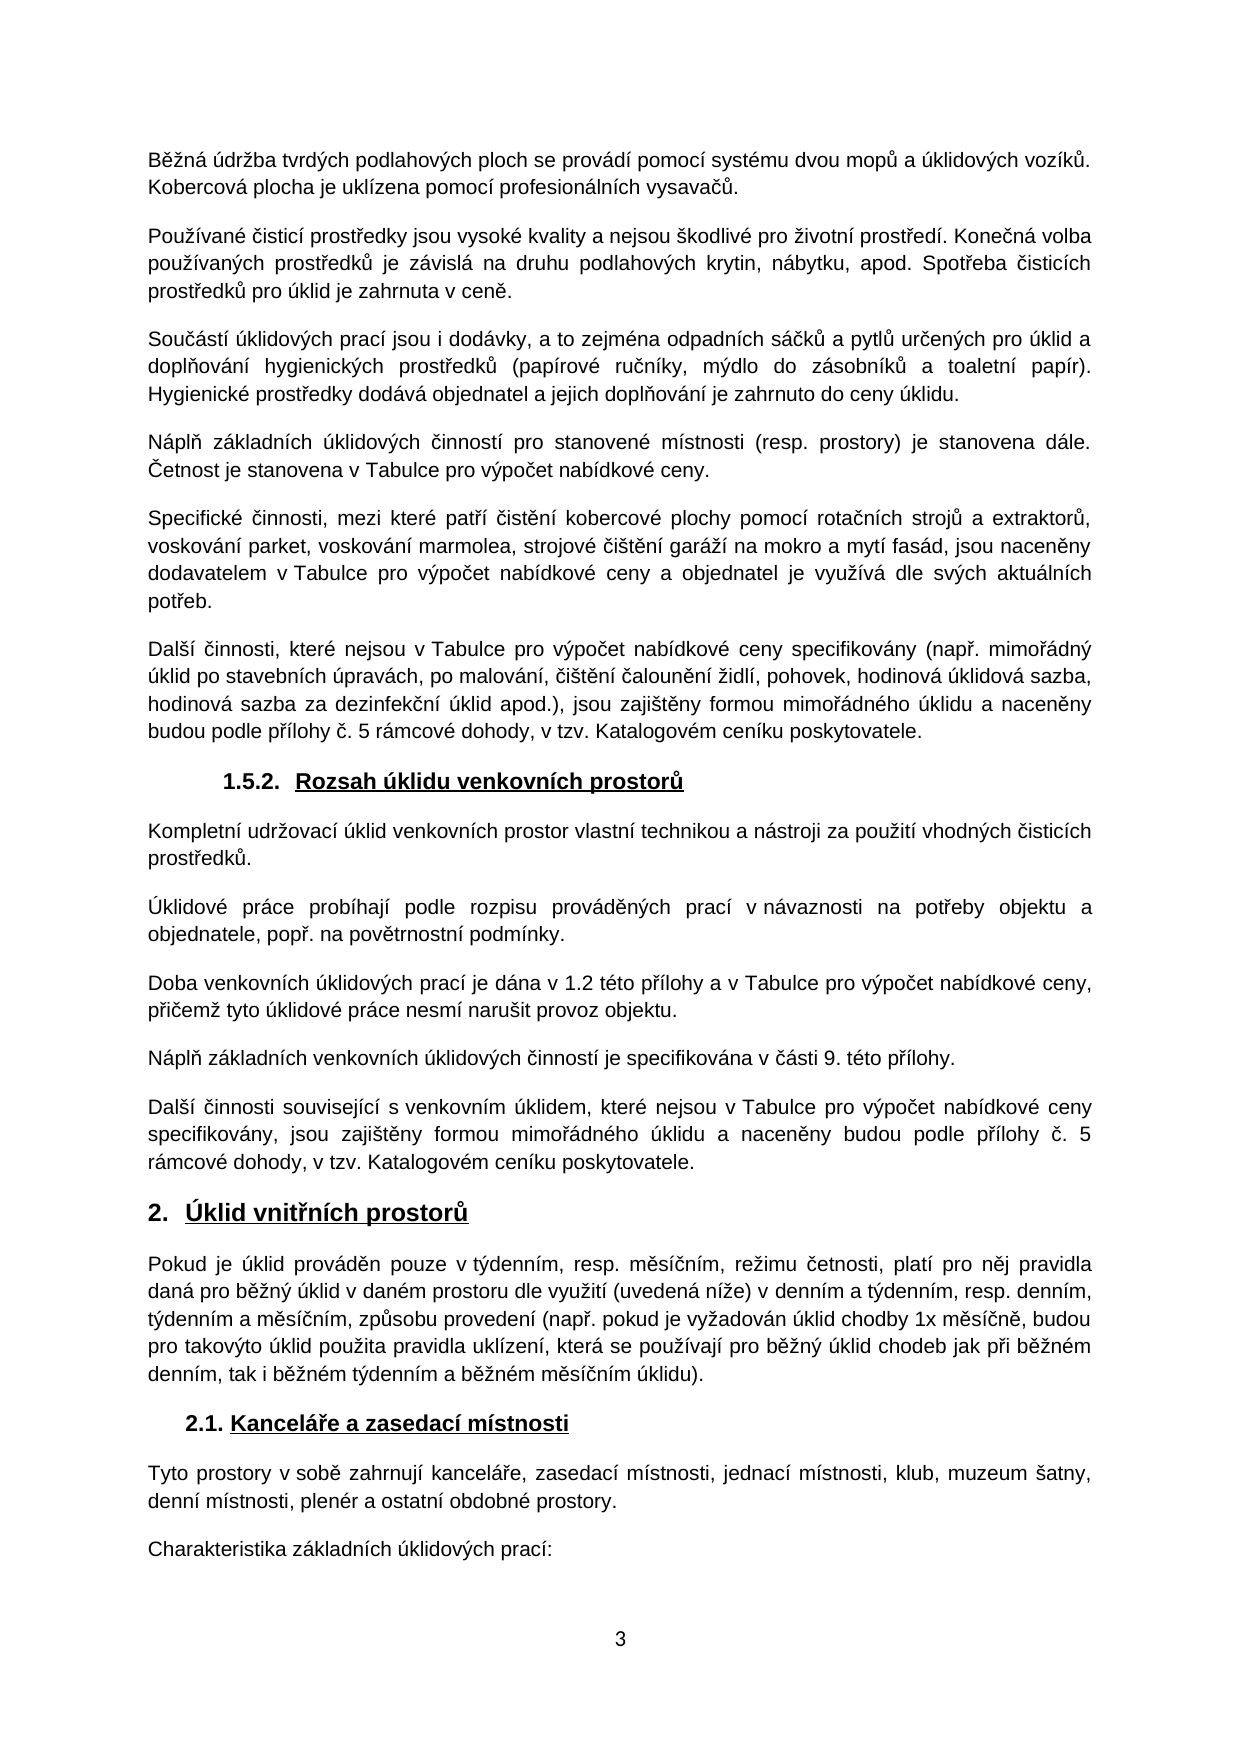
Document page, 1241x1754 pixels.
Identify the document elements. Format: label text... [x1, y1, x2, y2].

text Pokud je úklid prováděn pouze v týdenním, resp. měsíčním, režimu četnosti, platí pro něj pravidla daná pro běžný úklid v daném prostoru dle využití (uvedená níže) v denním a týdenním, resp. denním, týdenním a měsíčním, způsobu provedení (např. pokud je vyžadován úklid chodby 1x měsíčně, budou pro takovýto úklid použita pravidla uklízení, která se používají pro běžný úklid chodeb jak při běžném denním, tak i běžném týdenním a běžném měsíčním úklidu). [148, 1252, 1093, 1386]
list Rozsah úklidu venkovních prostorů [223, 768, 1093, 794]
text Náplň základních venkovních úklidových činností je specifikována v části 9. této přílohy. [148, 1046, 1093, 1070]
text Kompletní udržovací úklid venkovních prostor vlastní technikou a nástroji za použití vhodných čisticích prostředků. [148, 819, 1093, 870]
text Charakteristika základních úklidových prací: [148, 1537, 1093, 1561]
text Doba venkovních úklidových prací je dána v 1.2 této přílohy a v Tabulce pro výpočet nabídkové ceny, přičemž tyto úklidové práce nesmí narušit provoz objektu. [148, 970, 1093, 1022]
text Běžná údržba tvrdých podlahových ploch se provádí pomocí systému dvou mopů a úklidových vozíků. Kobercová plocha je uklízena pomocí profesionálních vysavačů. [148, 148, 1093, 199]
text Tyto prostory v sobě zahrnují kanceláře, zasedací místnosti, jednací místnosti, klub, muzeum šatny, denní místnosti, plenér a ostatní obdobné prostory. [148, 1461, 1093, 1512]
list Úklid vnitřních prostorů [148, 1198, 1093, 1227]
list Kanceláře a zasedací místnosti [185, 1410, 1093, 1436]
text Úklidové práce probíhají podle rozpisu prováděných prací v návaznosti na potřeby objektu a objednatele, popř. na povětrnostní podmínky. [148, 894, 1093, 946]
text Specifické činnosti, mezi které patří čistění kobercové plochy pomocí rotačních strojů a extraktorů, voskování parket, voskování marmolea, strojové čištění garáží na mokro a mytí fasád, jsou naceněny dodavatelem v Tabulce pro výpočet nabídkové ceny a objednatel je využívá dle svých aktuálních potřeb. [148, 506, 1093, 612]
text Používané čisticí prostředky jsou vysoké kvality a nejsou škodlivé pro životní prostředí. Konečná volba používaných prostředků je závislá na druhu podlahových krytin, nábytku, apod. Spotřeba čisticích prostředků pro úklid je zahrnuta v ceně. [148, 223, 1093, 302]
text Další činnosti, které nejsou v Tabulce pro výpočet nabídkové ceny specifikovány (např. mimořádný úklid po stavebních úpravách, po malování, čištění čalounění židlí, pohovek, hodinová úklidová sazba, hodinová sazba za dezinfekční úklid apod.), jsou zajištěny formou mimořádného úklidu a naceněny budou podle přílohy č. 5 rámcové dohody, v tzv. Katalogovém ceníku poskytovatele. [148, 637, 1093, 743]
text Náplň základních úklidových činností pro stanovené místnosti (resp. prostory) je stanovena dále. Četnost je stanovena v Tabulce pro výpočet nabídkové ceny. [148, 430, 1093, 482]
text Další činnosti související s venkovním úklidem, které nejsou v Tabulce pro výpočet nabídkové ceny specifikovány, jsou zajištěny formou mimořádného úklidu a naceněny budou podle přílohy č. 5 rámcové dohody, v tzv. Katalogovém ceníku poskytovatele. [148, 1094, 1093, 1173]
text Součástí úklidových prací jsou i dodávky, a to zejména odpadních sáčků a pytlů určených pro úklid a doplňování hygienických prostředků (papírové ručníky, mýdlo do zásobníků a toaletní papír). Hygienické prostředky dodává objednatel a jejich doplňování je zahrnuto do ceny úklidu. [148, 327, 1093, 406]
